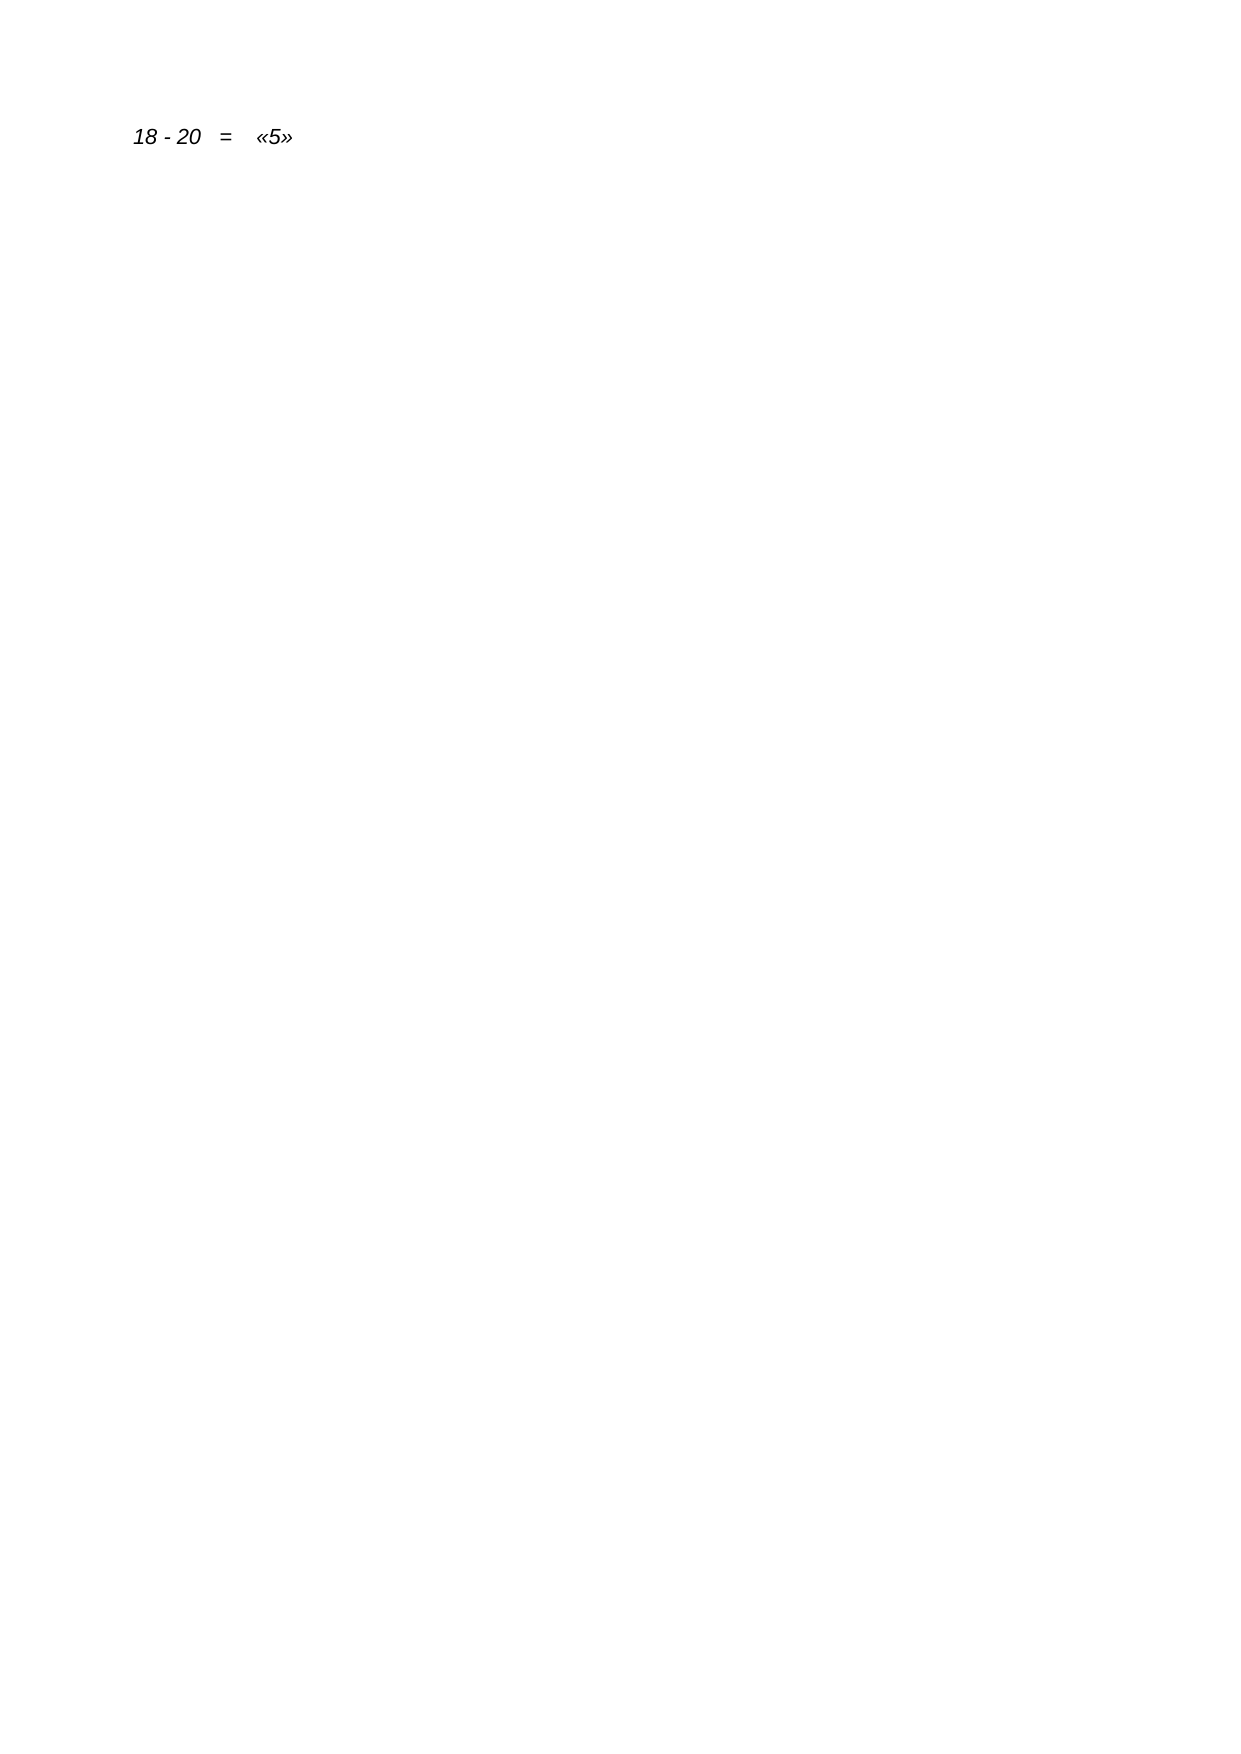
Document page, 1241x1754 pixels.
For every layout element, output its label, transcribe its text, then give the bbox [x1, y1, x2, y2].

text 18 - 20 = «5» [133, 118, 1152, 149]
